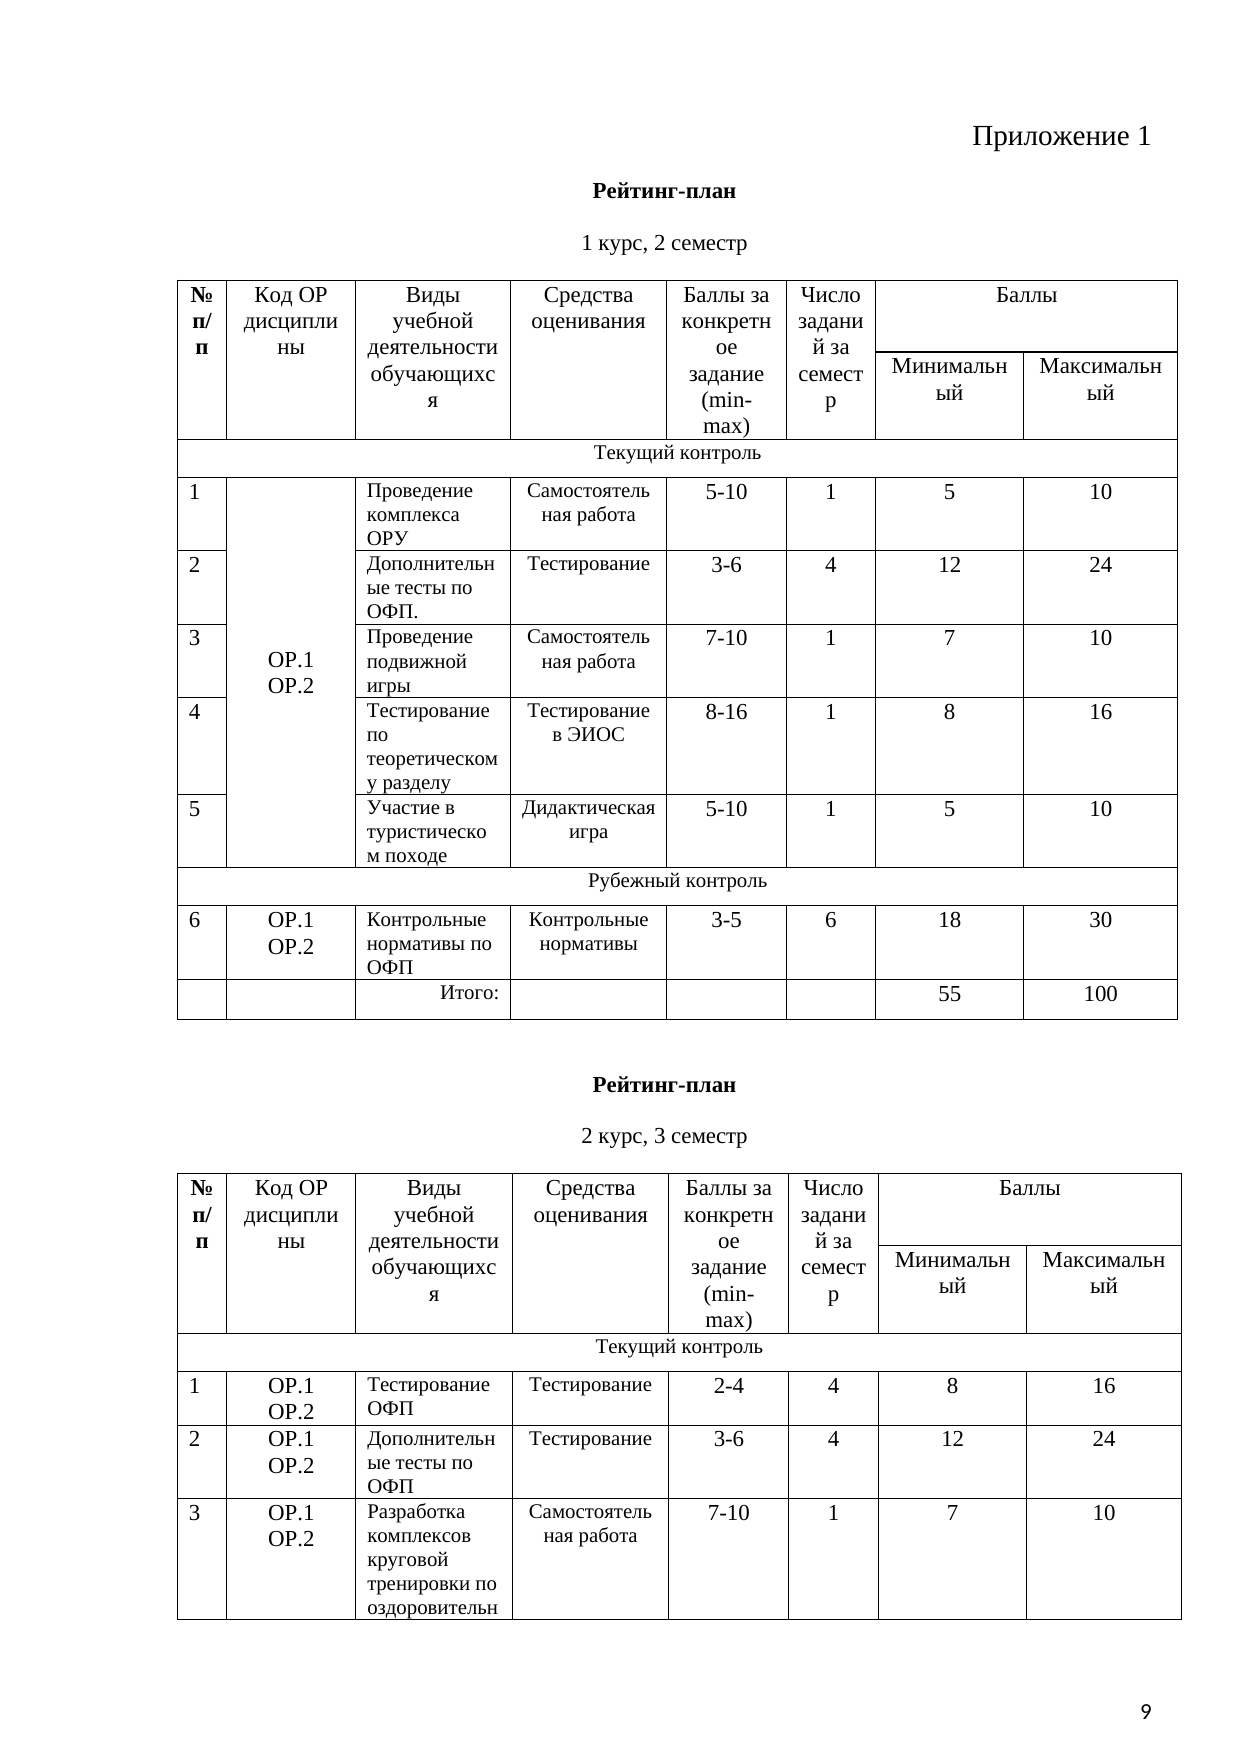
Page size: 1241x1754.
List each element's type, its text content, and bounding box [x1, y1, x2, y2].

table_header Баллы за конкретное задание (min-max) [667, 281, 786, 439]
table_cell Самостоятельная работа [511, 625, 666, 697]
table_cell Дополнительные тесты по ОФП. [356, 551, 510, 623]
table_cell 16 [1024, 698, 1177, 794]
table_cell ОР.1 ОР.2 [227, 478, 355, 867]
table_cell 1 [787, 698, 875, 794]
table_cell 10 [1027, 1499, 1181, 1619]
table_cell Тестирование ОФП [356, 1372, 512, 1424]
table_header Средства оценивания [513, 1174, 668, 1332]
table_cell 7 [879, 1499, 1026, 1619]
table_cell Тестирование в ЭИОС [511, 698, 666, 794]
table_cell [511, 980, 666, 1019]
table_cell 2 [178, 551, 226, 623]
table_cell 3-6 [669, 1426, 788, 1498]
table_cell 1 [787, 625, 875, 697]
table_cell 1 [178, 478, 226, 550]
table_cell Тестирование [511, 551, 666, 623]
text 1 курс, 2 семестр [177, 228, 1152, 255]
table_cell 18 [876, 906, 1023, 979]
table_header Виды учебной деятельности обучающихся [356, 1174, 512, 1332]
table_cell 7 [876, 625, 1023, 697]
table_header Баллы [879, 1174, 1181, 1245]
table_cell [667, 980, 786, 1019]
table_header № п/п [178, 281, 226, 439]
table_cell 8-16 [667, 698, 786, 794]
table_cell ОР.1 ОР.2 [227, 1372, 355, 1424]
table_header Виды учебной деятельности обучающихся [356, 281, 510, 439]
table_cell 10 [1024, 795, 1177, 867]
table_cell [227, 980, 355, 1019]
table_cell 1 [787, 795, 875, 867]
table_cell Максимальный [1024, 353, 1177, 439]
table_cell 24 [1027, 1426, 1181, 1498]
table_header Число заданий за семестр [789, 1174, 878, 1332]
table_cell Рубежный контроль [178, 868, 1177, 905]
table_cell 100 [1024, 980, 1177, 1019]
table_header № п/п [178, 1174, 226, 1332]
table_cell Контрольные нормативы по ОФП [356, 906, 510, 979]
table_cell Минимальный [879, 1246, 1026, 1332]
table_cell 6 [178, 906, 226, 979]
table_cell 55 [876, 980, 1023, 1019]
table_cell ОР.1 ОР.2 [227, 1499, 355, 1619]
table_cell Итого: [356, 980, 510, 1019]
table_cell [356, 1499, 512, 1619]
table_cell 3-6 [667, 551, 786, 623]
text Рейтинг-план [177, 177, 1152, 204]
table_cell 3 [178, 625, 226, 697]
table_cell 4 [787, 551, 875, 623]
table_cell Текущий контроль [178, 440, 1177, 477]
text Приложение 1 [177, 118, 1152, 152]
table_cell Тестирование [513, 1372, 668, 1424]
table_cell 4 [789, 1426, 878, 1498]
table_cell 4 [178, 698, 226, 794]
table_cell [513, 1499, 668, 1619]
table_header Код ОР дисциплины [227, 1174, 355, 1332]
table_header Число заданий за семестр [787, 281, 875, 439]
table_cell 7-10 [669, 1499, 788, 1619]
table_cell 1 [789, 1499, 878, 1619]
table_cell ОР.1 ОР.2 [227, 1426, 355, 1498]
table_cell 3-5 [667, 906, 786, 979]
table_cell 2 [178, 1426, 226, 1498]
table_header Средства оценивания [511, 281, 666, 439]
table_cell 24 [1024, 551, 1177, 623]
table_cell Контрольные нормативы [511, 906, 666, 979]
table_cell 10 [1024, 478, 1177, 550]
table_header Баллы [876, 281, 1177, 351]
table_cell 3 [178, 1499, 226, 1619]
table_cell 10 [1024, 625, 1177, 697]
table_cell 30 [1024, 906, 1177, 979]
table_cell 8 [876, 698, 1023, 794]
table_cell 5 [876, 478, 1023, 550]
table_cell Текущий контроль [178, 1334, 1181, 1371]
table_cell 6 [787, 906, 875, 979]
table_cell 5-10 [667, 478, 786, 550]
table_cell Участие в туристическом походе [356, 795, 510, 867]
table_cell [787, 980, 875, 1019]
table_cell Тестирование [513, 1426, 668, 1498]
table_cell 12 [879, 1426, 1026, 1498]
table_cell Минимальный [876, 353, 1023, 439]
table_cell Дидактическая игра [511, 795, 666, 867]
table_cell [178, 980, 226, 1019]
table_cell 5 [876, 795, 1023, 867]
table_cell Тестирование по теоретическому разделу [356, 698, 510, 794]
table_cell 2-4 [669, 1372, 788, 1424]
table_cell 8 [879, 1372, 1026, 1424]
table_header Код ОР дисциплины [227, 281, 355, 439]
table_cell ОР.1 ОР.2 [227, 906, 355, 979]
table_cell Проведение подвижной игры [356, 625, 510, 697]
text Рейтинг-план [177, 1071, 1152, 1098]
table_cell 12 [876, 551, 1023, 623]
table_cell 5 [178, 795, 226, 867]
table_cell 1 [178, 1372, 226, 1424]
table_cell Дополнительные тесты по ОФП [356, 1426, 512, 1498]
table_cell 4 [789, 1372, 878, 1424]
table_cell Проведение комплекса ОРУ [356, 478, 510, 550]
table_cell 1 [787, 478, 875, 550]
table_cell 7-10 [667, 625, 786, 697]
table_cell 16 [1027, 1372, 1181, 1424]
table_cell 5-10 [667, 795, 786, 867]
table_cell Самостоятельная работа [511, 478, 666, 550]
table_header Баллы за конкретное задание (min-max) [669, 1174, 788, 1332]
table_cell Максимальный [1027, 1246, 1181, 1332]
text 2 курс, 3 семестр [177, 1122, 1152, 1149]
